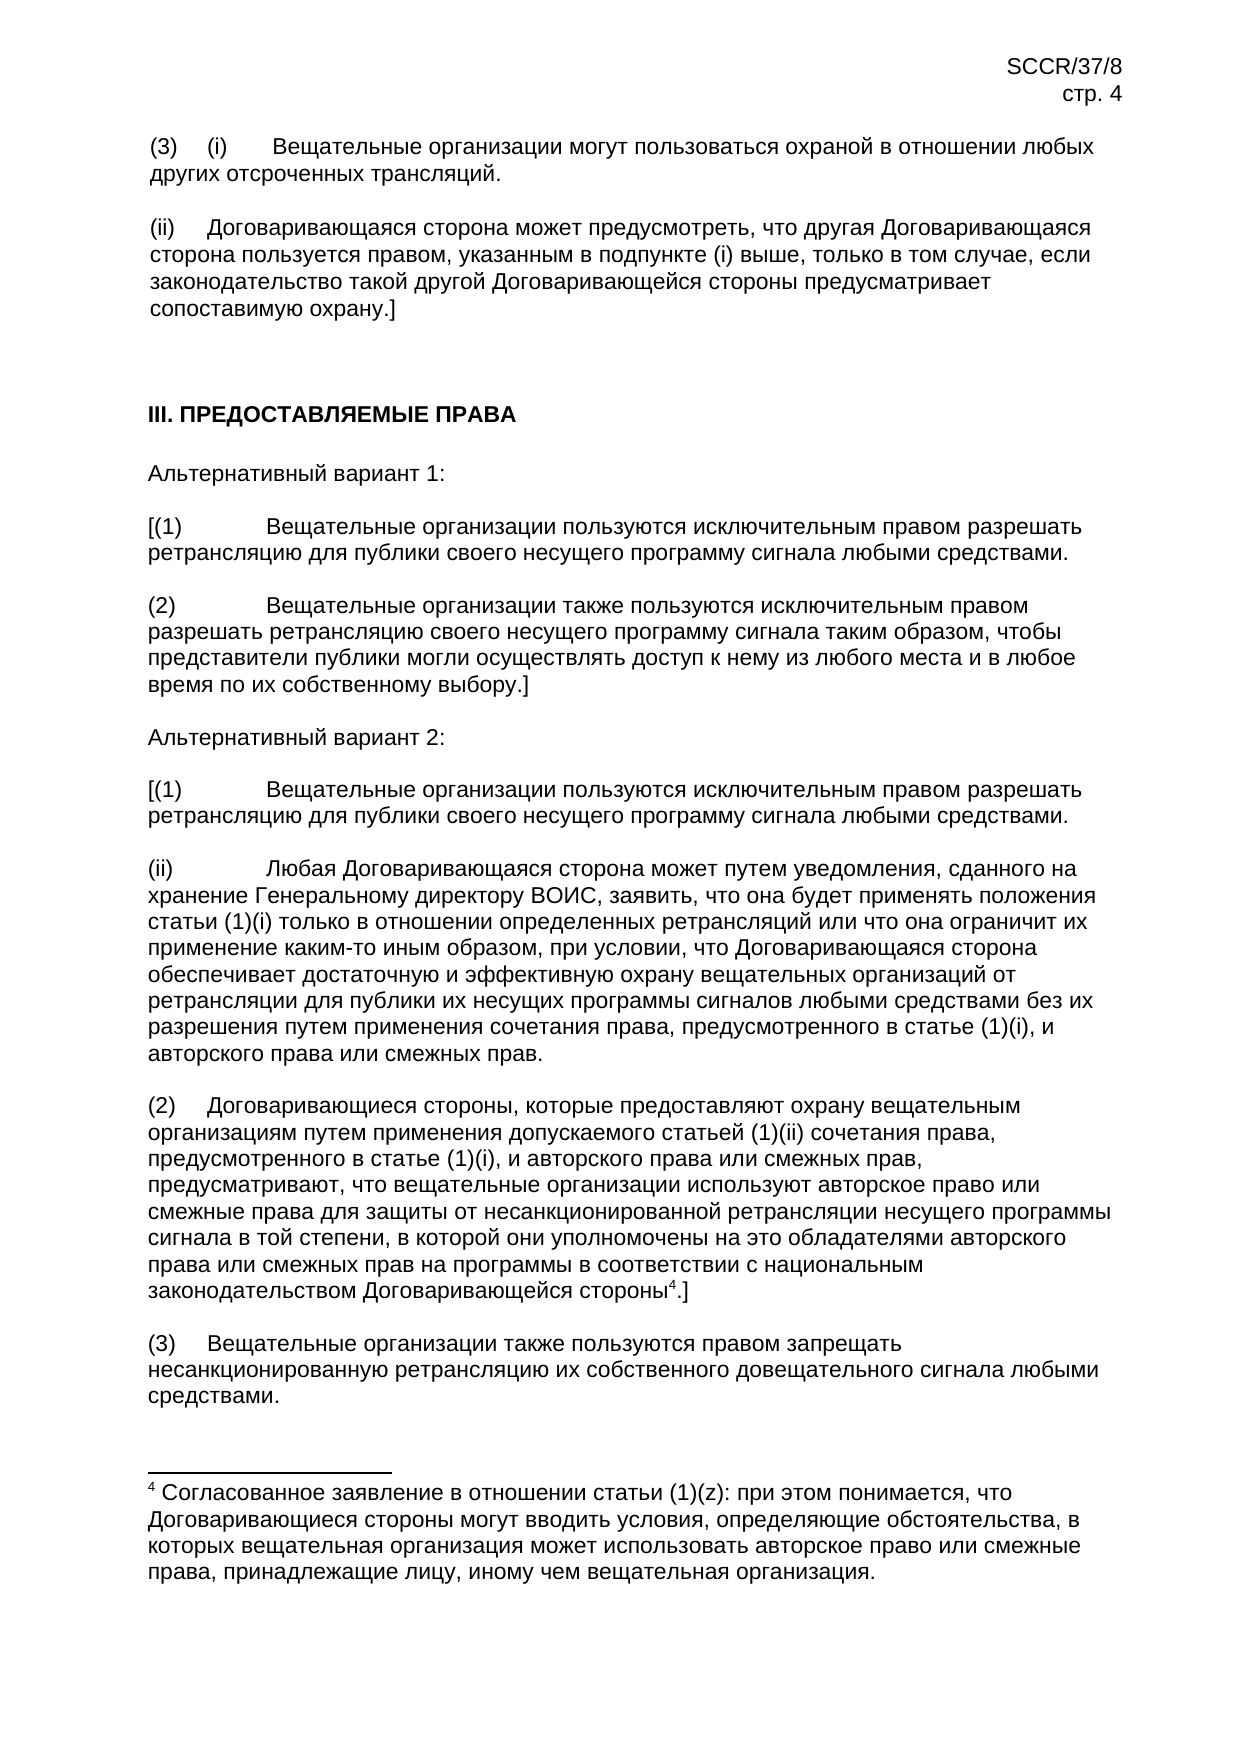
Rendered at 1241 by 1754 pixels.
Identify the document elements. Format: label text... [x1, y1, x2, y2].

text (3) (i) Вещательные организации могут пользоваться охраной в отношении любых других отсроченных трансляций. [149, 132, 1122, 186]
text (2) Вещательные организации также пользуются исключительным правом разрешать ретрансляцию своего несущего программу сигнала таким образом, чтобы представители публики могли осуществлять доступ к нему из любого места и в любое время по их собственному выбору.] [148, 592, 1122, 697]
text (2) Договаривающиеся стороны, которые предоставляют охрану вещательным организациям путем применения допускаемого статьей (1)(ii) сочетания права, предусмотренного в статье (1)(i), и авторского права или смежных прав, предусматривают, что вещательные организации используют авторское право или смежные права для защиты от несанкционированной ретрансляции несущего программы сигнала в той степени, в которой они уполномочены на это обладателями авторского права или смежных прав на программы в соответствии с национальным законодательством Договаривающейся стороны.] [148, 1092, 1122, 1303]
text (3) Вещательные организации также пользуются правом запрещать несанкционированную ретрансляцию их собственного довещательного сигнала любыми средствами. [148, 1329, 1122, 1409]
subtitle III. ПРЕДОСТАВЛЯЕМЫЕ ПРАВА [148, 401, 1122, 427]
text (ii) Договаривающаяся сторона может предусмотреть, что другая Договаривающаяся сторона пользуется правом, указанным в подпункте (i) выше, только в том случае, если законодательство такой другой Договаривающейся стороны предусматривает сопоставимую охрану.] [149, 213, 1122, 322]
text (ii) Любая Договаривающаяся сторона может путем уведомления, сданного на хранение Генеральному директору ВОИС, заявить, что она будет применять положения статьи (1)(i) только в отношении определенных ретрансляций или что она ограничит их применение каким-то иным образом, при условии, что Договаривающаяся сторона обеспечивает достаточную и эффективную охрану вещательных организаций от ретрансляции для публики их несущих программы сигналов любыми средствами без их разрешения путем применения сочетания права, предусмотренного в статье (1)(i), и авторского права или смежных прав. [148, 855, 1122, 1066]
text Альтернативный вариант 2: [148, 723, 1122, 750]
text Альтернативный вариант 1: [148, 460, 1122, 486]
text [(1) Вещательные организации пользуются исключительным правом разрешать ретрансляцию для публики своего несущего программу сигнала любыми средствами. [148, 776, 1122, 829]
text [(1) Вещательные организации пользуются исключительным правом разрешать ретрансляцию для публики своего несущего программу сигнала любыми средствами. [148, 513, 1122, 565]
